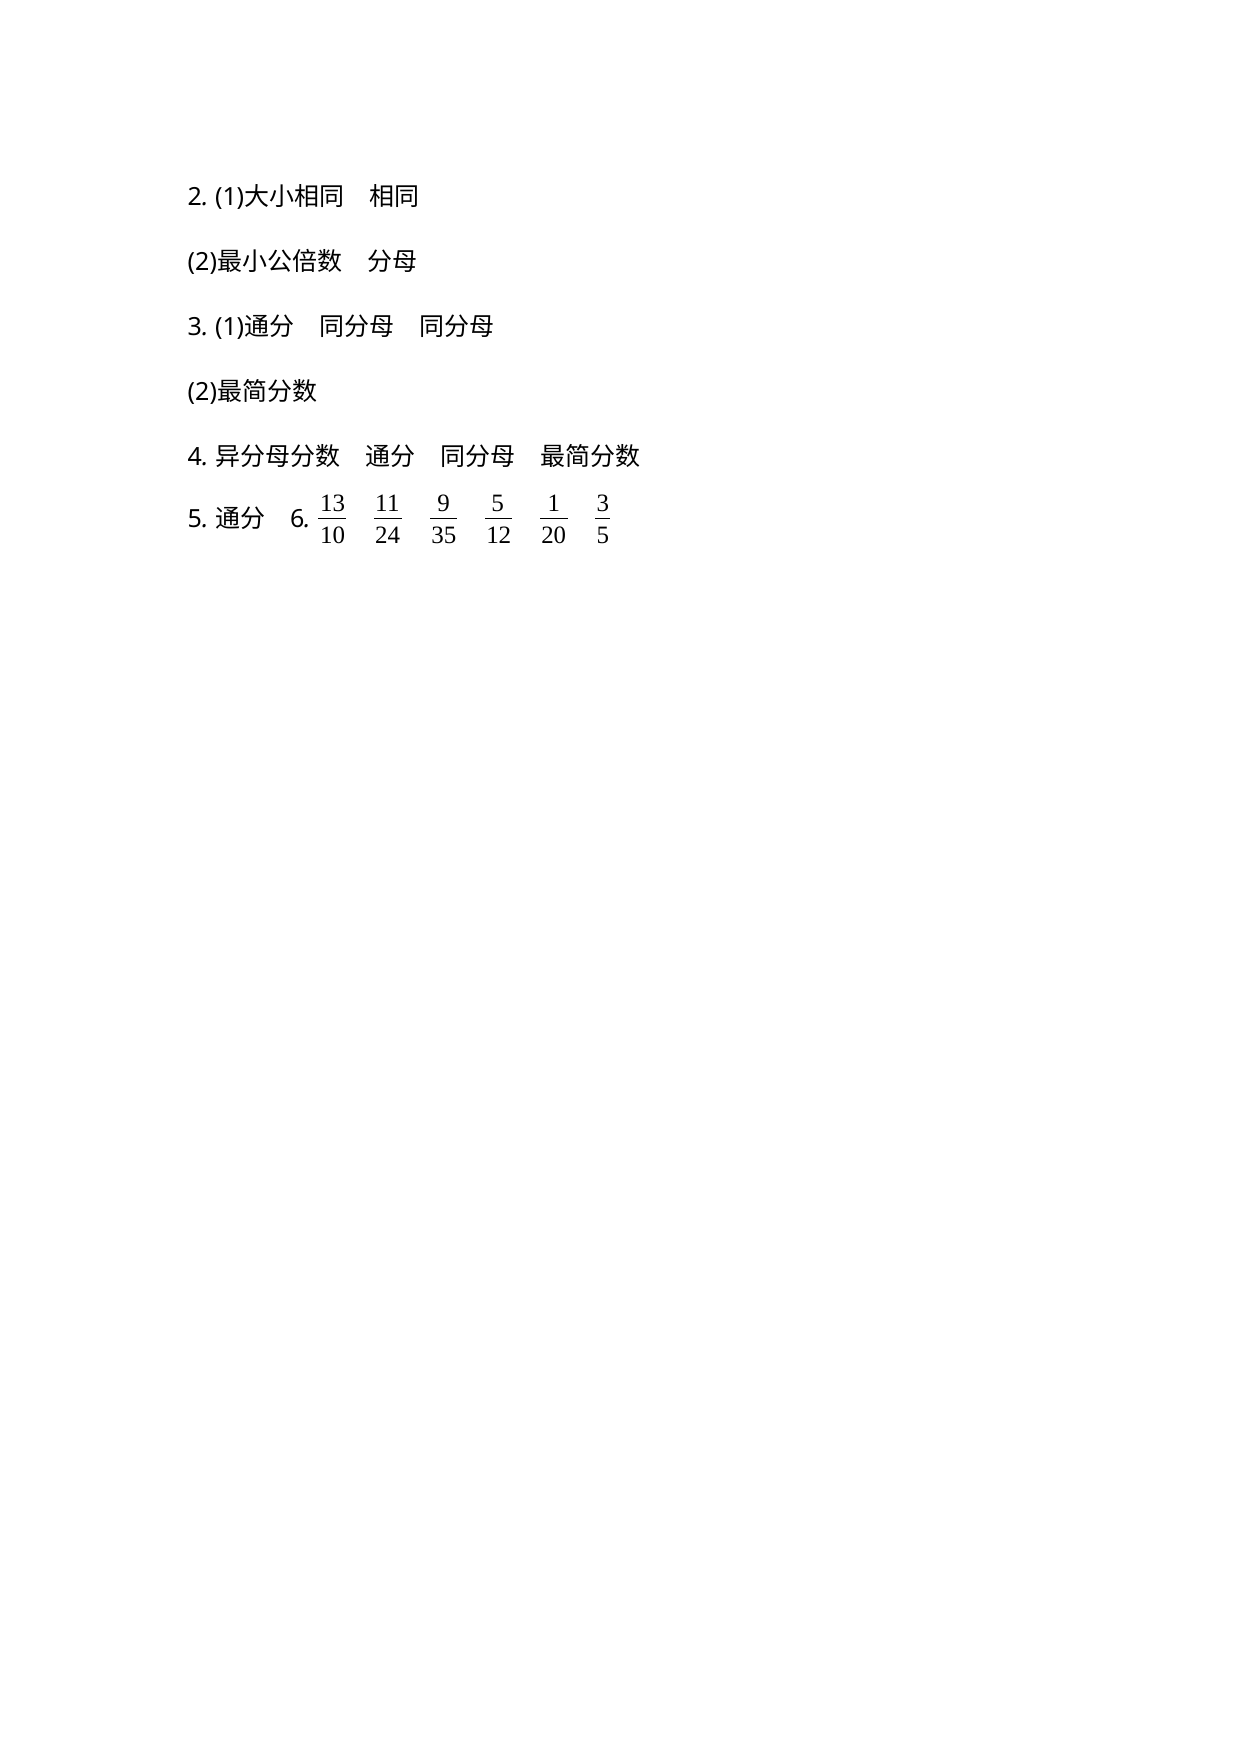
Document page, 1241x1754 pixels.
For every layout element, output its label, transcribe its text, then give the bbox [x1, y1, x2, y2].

text 4. 异分母分数 通分 同分母 最简分数 [187, 422, 1053, 487]
text 2. (1)大小相同 相同 [187, 162, 1053, 227]
text 3. (1)通分 同分母 同分母 [187, 292, 1053, 357]
text (2)最简分数 [187, 357, 1053, 422]
text (2)最小公倍数 分母 [187, 227, 1053, 292]
text 5. 通分 6. [187, 487, 1053, 552]
